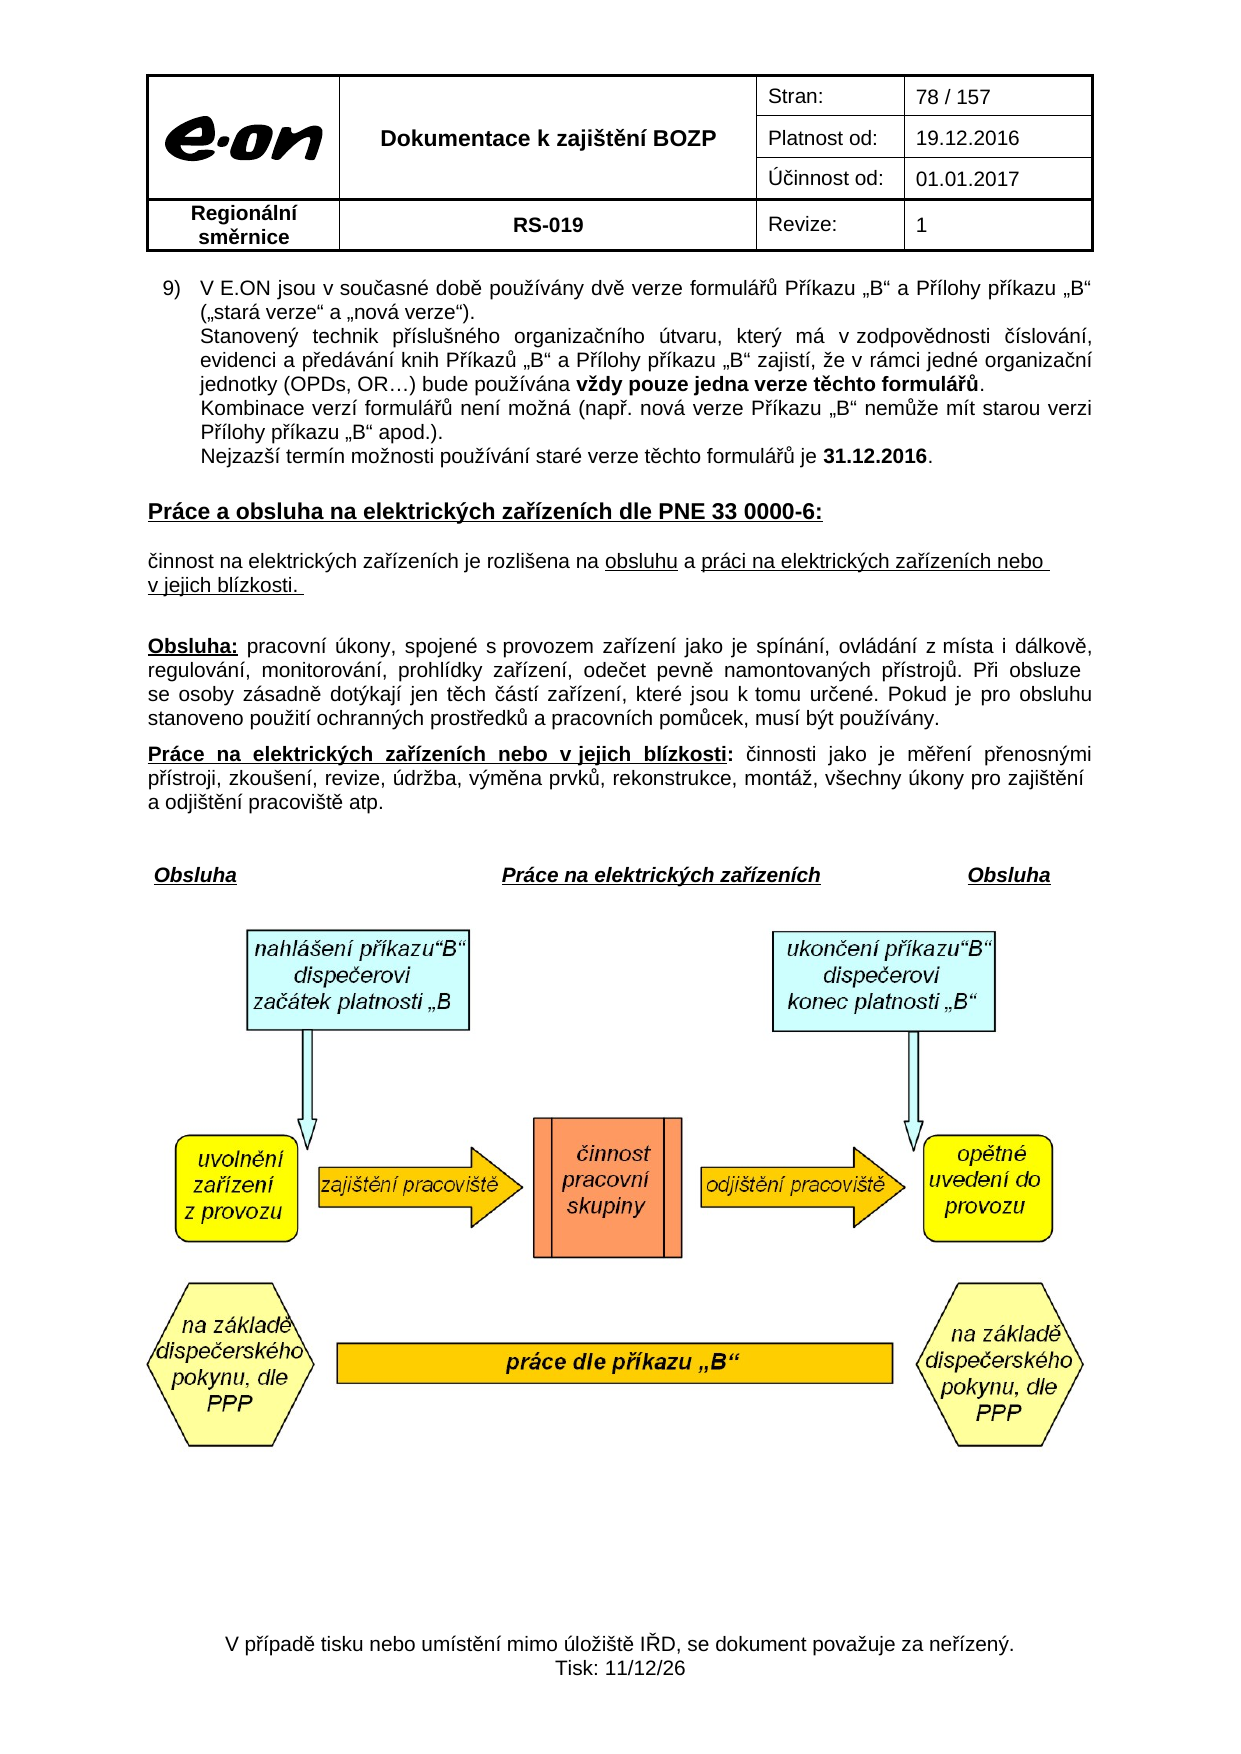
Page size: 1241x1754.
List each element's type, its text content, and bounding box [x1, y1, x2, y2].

text Obsluha: pracovní úkony, spojené s provozem zařízení jako je spínání, ovládání z místa i dálkově, regulování, monitorování, prohlídky zařízení, odečet pevně namontovaných přístrojů. Při obsluze se osoby zásadně dotýkají jen těch částí zařízení, které jsou k tomu určené. Pokud je pro obsluhu stanoveno použití ochranných prostředků a pracovních pomůcek, musí být používány. [148, 633, 1092, 729]
text Stanovený technik příslušného organizačního útvaru, který má v zodpovědnosti číslování, evidenci a předávání knih Příkazů „B“ a Přílohy příkazu „B“ zajistí, že v rámci jedné organizační jednotky (OPDs, OR…) bude používána vždy pouze jedna verze těchto formulářů. [200, 324, 1092, 396]
picture [139, 903, 1089, 1486]
text Práce na elektrických zařízeních nebo v jejich blízkosti: činnosti jako je měření přenosnými přístroji, zkoušení, revize, údržba, výměna prvků, rekonstrukce, montáž, všechny úkony pro zajištění a odjištění pracoviště atp. [148, 742, 1092, 814]
text Práce a obsluha na elektrických zařízeních dle PNE 33 0000-6: [148, 498, 1092, 524]
text Nejzazší termín možnosti používání staré verze těchto formulářů je 31.12.2016. [200, 444, 1092, 468]
text Obsluha Práce na elektrických zařízeních Obsluha [148, 863, 1092, 887]
text Kombinace verzí formulářů není možná (např. nová verze Příkazu „B“ nemůže mít starou verzi Přílohy příkazu „B“ apod.). [200, 396, 1092, 444]
list V E.ON jsou v současné době používány dvě verze formulářů Příkazu „B“ a Přílohy příkazu „B“ („stará verze“ a „nová verze“). [162, 276, 1092, 324]
list činnost na elektrických zařízeních je rozlišena na obsluhu a práci na elektrických zařízeních nebo v jejich blízkosti. [148, 549, 1092, 597]
